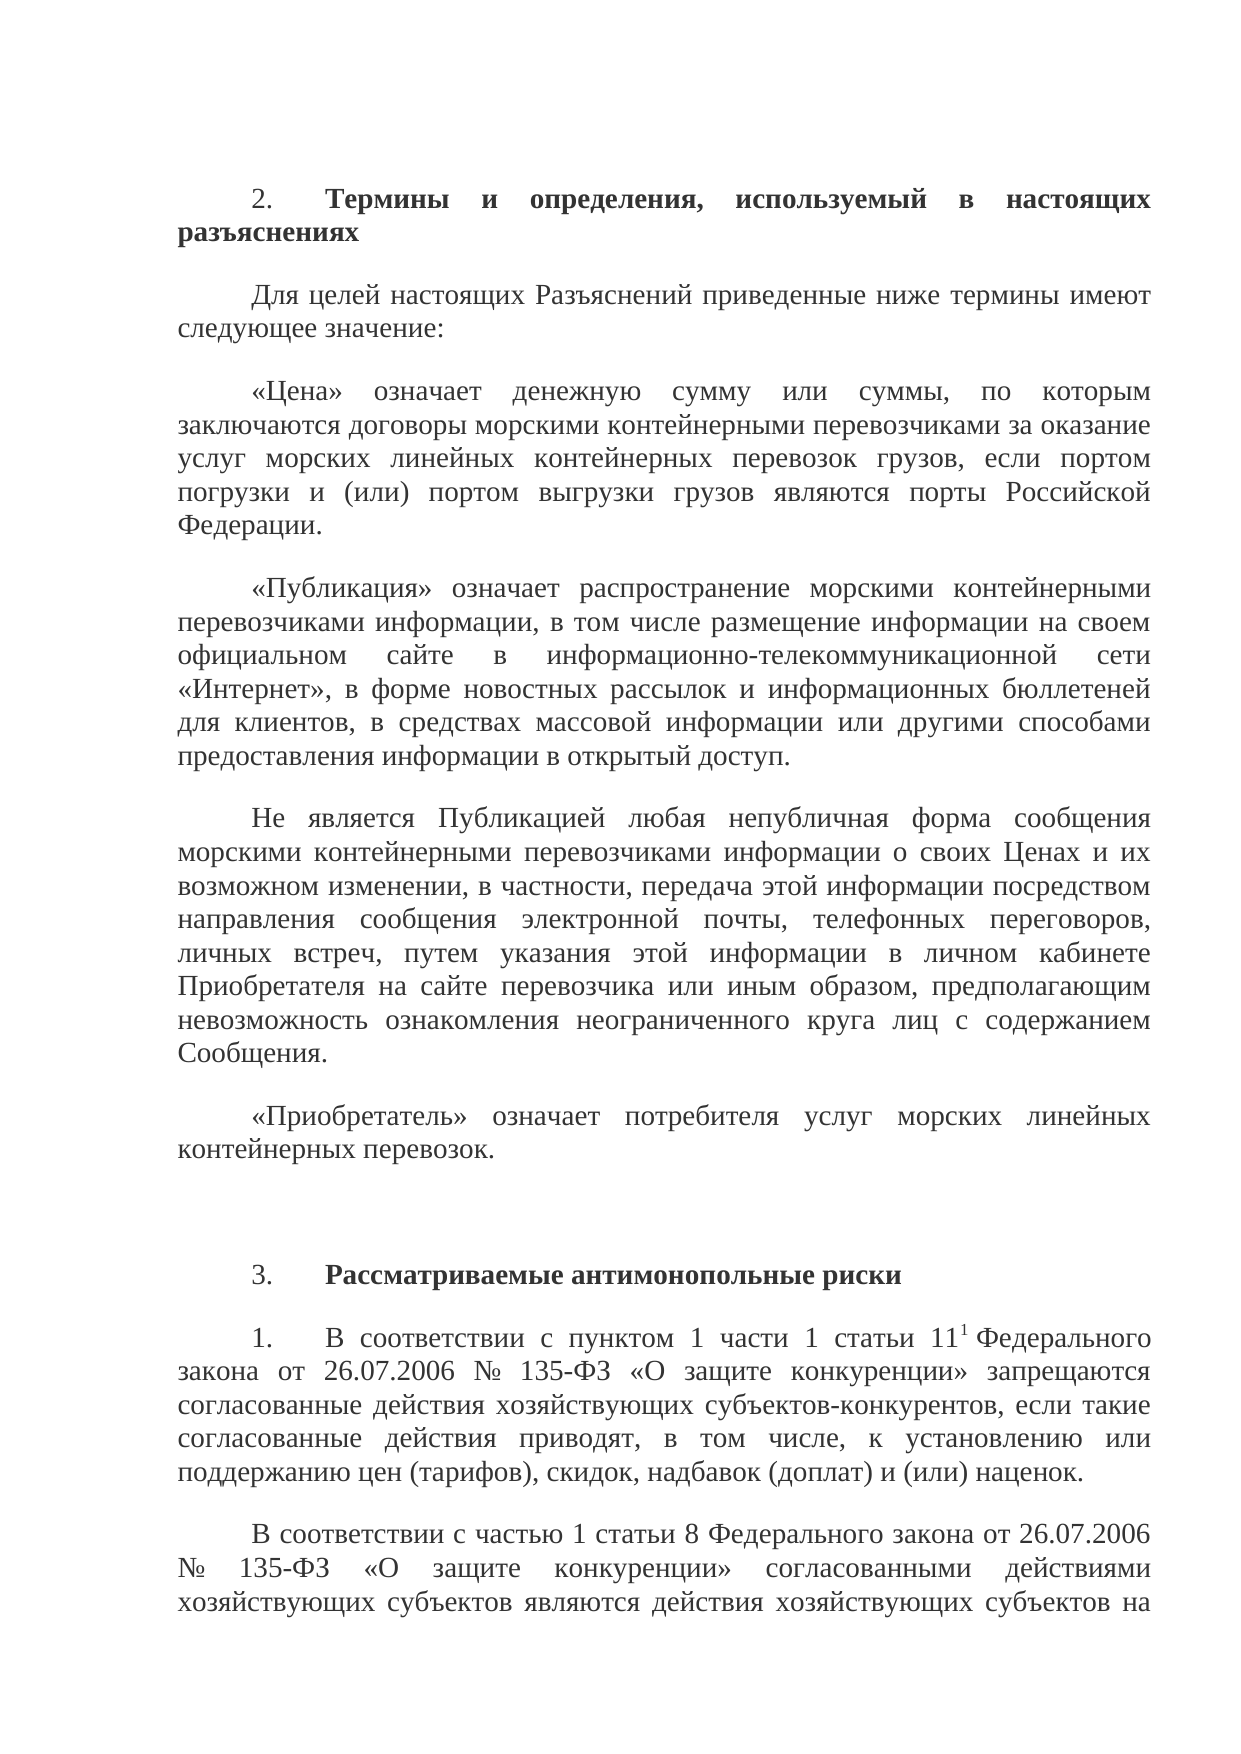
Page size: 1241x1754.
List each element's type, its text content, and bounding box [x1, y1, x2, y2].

text «Публикация» означает распространение морскими контейнерными перевозчиками информации, в том числе размещение информации на своем официальном сайте в информационно-телекоммуникационной сети «Интернет», в форме новостных рассылок и информационных бюллетеней для клиентов, в средствах массовой информации или другими способами предоставления информации в открытый доступ. [177, 570, 1152, 771]
list В соответствии с пунктом 1 части 1 статьи 111 Федерального закона от 26.07.2006 № 135-ФЗ «О защите конкуренции» запрещаются согласованные действия хозяйствующих субъектов-конкурентов, если такие согласованные действия приводят, в том числе, к установлению или поддержанию цен (тарифов), скидок, надбавок (доплат) и (или) наценок. [177, 1320, 1152, 1487]
list Термины и определения, используемый в настоящих разъяснениях [177, 181, 1152, 248]
list Рассматриваемые антимонопольные риски [177, 1257, 1152, 1291]
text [177, 1517, 1152, 1617]
text Для целей настоящих Разъяснений приведенные ниже термины имеют следующее значение: [177, 277, 1152, 344]
text Не является Публикацией любая непубличная форма сообщения морскими контейнерными перевозчиками информации о своих Ценах и их возможном изменении, в частности, передача этой информации посредством направления сообщения электронной почты, телефонных переговоров, личных встреч, путем указания этой информации в личном кабинете Приобретателя на сайте перевозчика или иным образом, предполагающим невозможность ознакомления неограниченного круга лиц с содержанием Сообщения. [177, 801, 1152, 1069]
text «Приобретатель» означает потребителя услуг морских линейных контейнерных перевозок. [177, 1098, 1152, 1165]
text «Цена» означает денежную сумму или суммы, по которым заключаются договоры морскими контейнерными перевозчиками за оказание услуг морских линейных контейнерных перевозок грузов, если портом погрузки и (или) портом выгрузки грузов являются порты Российской Федерации. [177, 373, 1152, 541]
